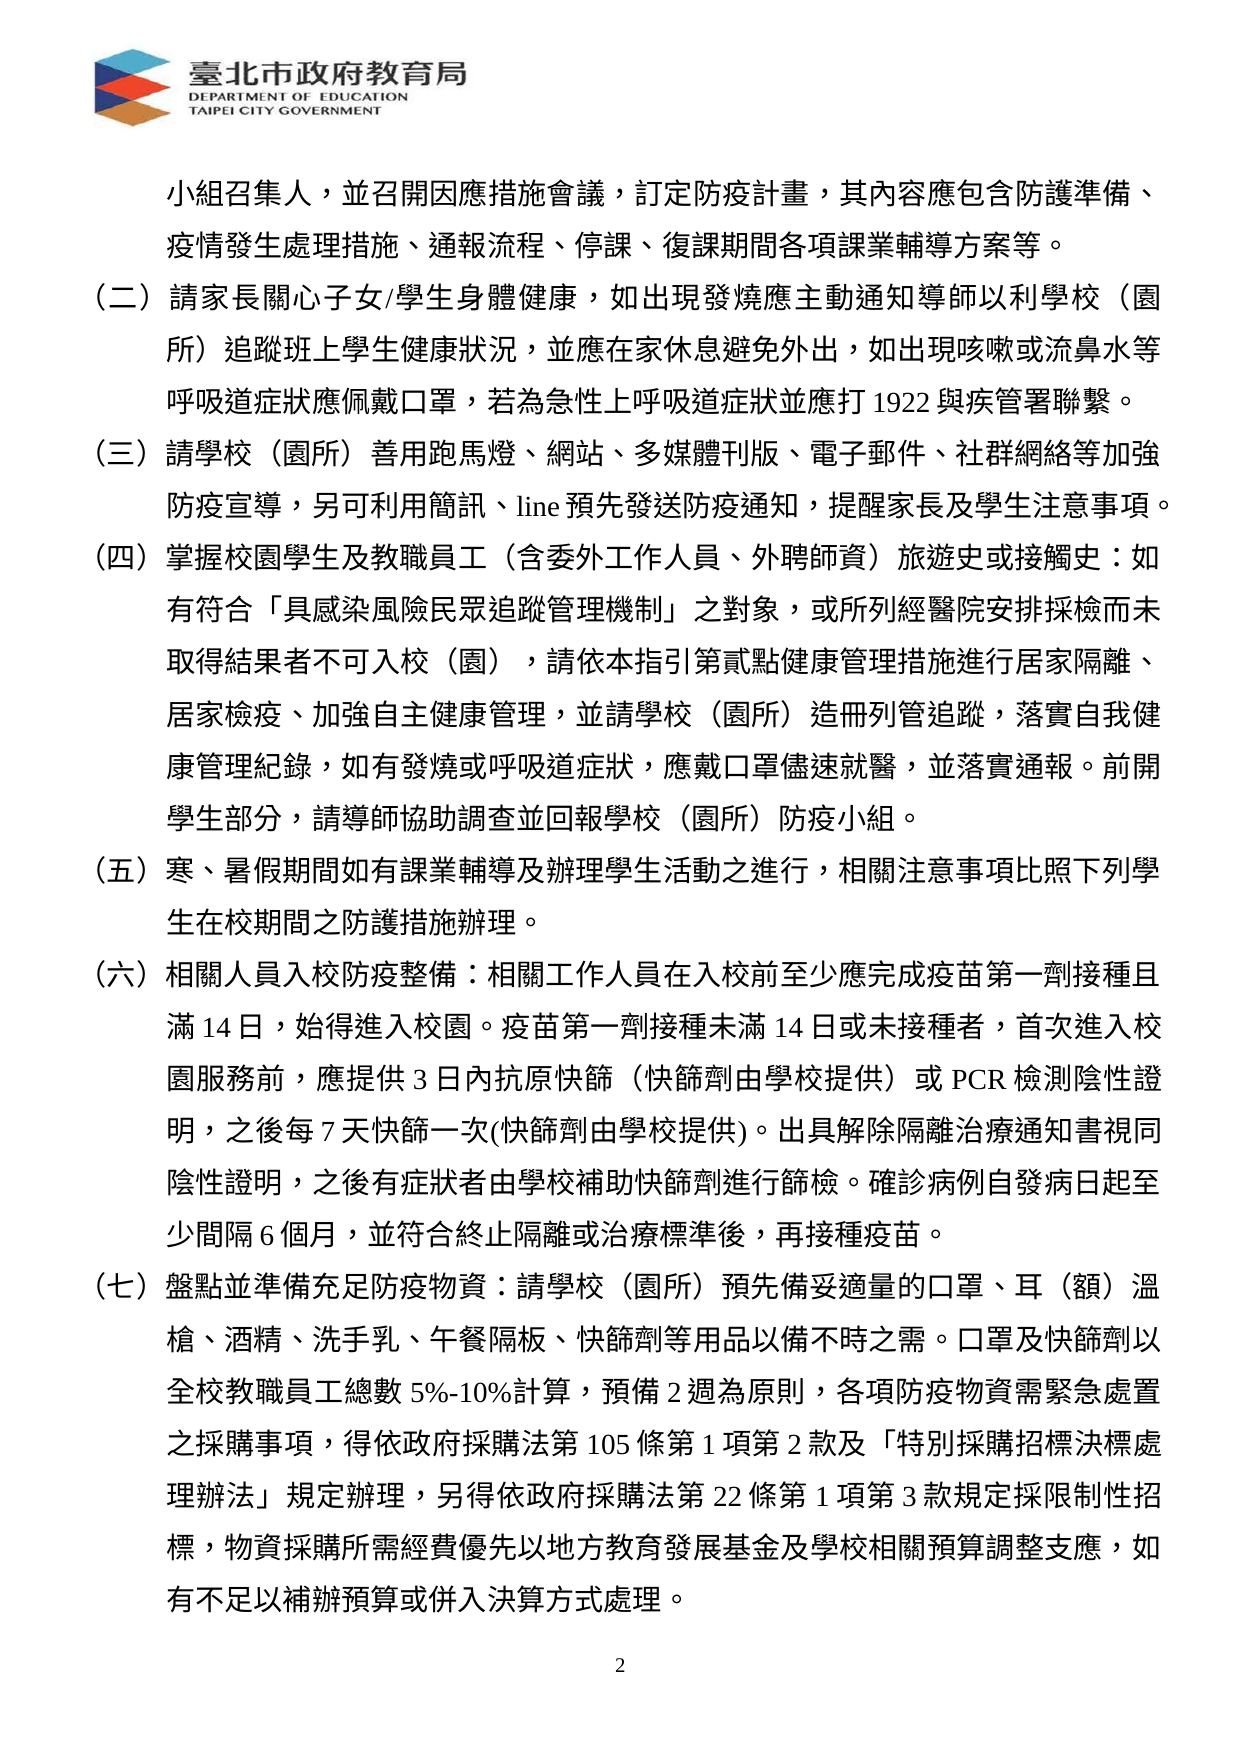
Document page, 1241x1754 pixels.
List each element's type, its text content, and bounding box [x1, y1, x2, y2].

picture [77, 40, 481, 131]
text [77, 162, 1163, 267]
text （二）請家長關心子女/學生身體健康，如出現發燒應主動通知導師以利學校（園所）追蹤班上學生健康狀況，並應在家休息避免外出，如出現咳嗽或流鼻水等呼吸道症狀應佩戴口罩，若為急性上呼吸道症狀並應打1922與疾管署聯繫。 [77, 267, 1163, 423]
text （四）掌握校園學生及教職員工（含委外工作人員、外聘師資）旅遊史或接觸史：如有符合「具感染風險民眾追蹤管理機制」之對象，或所列經醫院安排採檢而未取得結果者不可入校（園），請依本指引第貳點健康管理措施進行居家隔離、居家檢疫、加強自主健康管理，並請學校（園所）造冊列管追蹤，落實自我健康管理紀錄，如有發燒或呼吸道症狀，應戴口罩儘速就醫，並落實通報。前開學生部分，請導師協助調查並回報學校（園所）防疫小組。 [77, 527, 1163, 839]
text （五）寒、暑假期間如有課業輔導及辦理學生活動之進行，相關注意事項比照下列學生在校期間之防護措施辦理。 [77, 839, 1163, 944]
text （三）請學校（園所）善用跑馬燈、網站、多媒體刊版、電子郵件、社群網絡等加強防疫宣導，另可利用簡訊、line預先發送防疫通知，提醒家長及學生注意事項。 [77, 423, 1163, 527]
text （六）相關人員入校防疫整備：相關工作人員在入校前至少應完成疫苗第一劑接種且滿14日，始得進入校園。疫苗第一劑接種未滿14日或未接種者，首次進入校園服務前，應提供3日內抗原快篩（快篩劑由學校提供）或PCR檢測陰性證明，之後每7天快篩一次(快篩劑由學校提供)。出具解除隔離治療通知書視同陰性證明，之後有症狀者由學校補助快篩劑進行篩檢。確診病例自發病日起至少間隔6個月，並符合終止隔離或治療標準後，再接種疫苗。 [77, 944, 1163, 1256]
text （七）盤點並準備充足防疫物資：請學校（園所）預先備妥適量的口罩、耳（額）溫槍、酒精、洗手乳、午餐隔板、快篩劑等用品以備不時之需。口罩及快篩劑以全校教職員工總數5%-10%計算，預備2週為原則，各項防疫物資需緊急處置之採購事項，得依政府採購法第105條第1項第2款及「特別採購招標決標處理辦法」規定辦理，另得依政府採購法第22條第1項第3款規定採限制性招標，物資採購所需經費優先以地方教育發展基金及學校相關預算調整支應，如有不足以補辦預算或併入決算方式處理。 [77, 1256, 1163, 1621]
